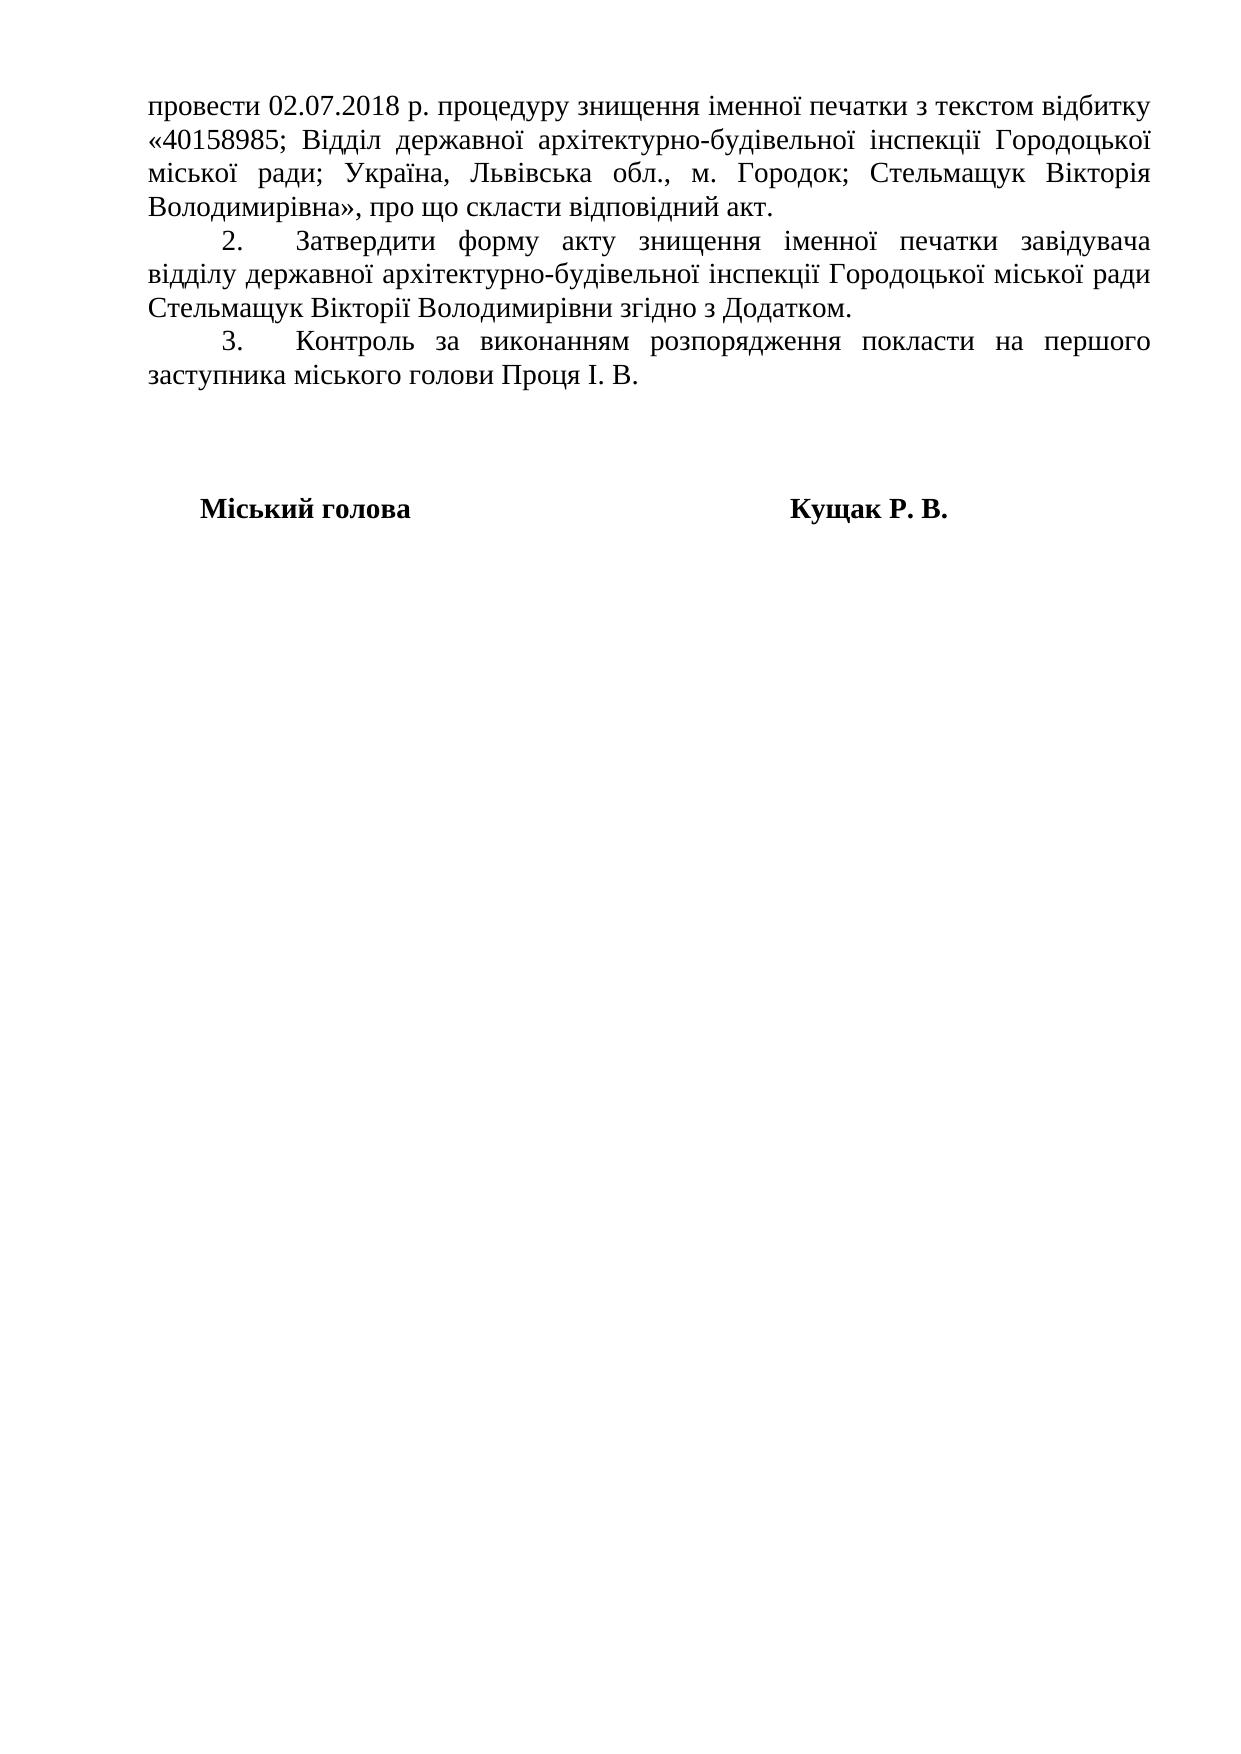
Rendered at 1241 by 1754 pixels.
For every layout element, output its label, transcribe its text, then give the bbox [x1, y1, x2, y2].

list Контроль за виконанням розпорядження покласти на першого заступника міського голови Проця І. В. [148, 323, 1152, 390]
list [148, 88, 1152, 223]
list Затвердити форму акту знищення іменної печатки завідувача відділу державної архітектурно-будівельної інспекції Городоцької міської ради Стельмащук Вікторії Володимирівни згідно з Додатком. [148, 223, 1152, 323]
text Міський голова Кущак Р. В. [148, 491, 1152, 524]
